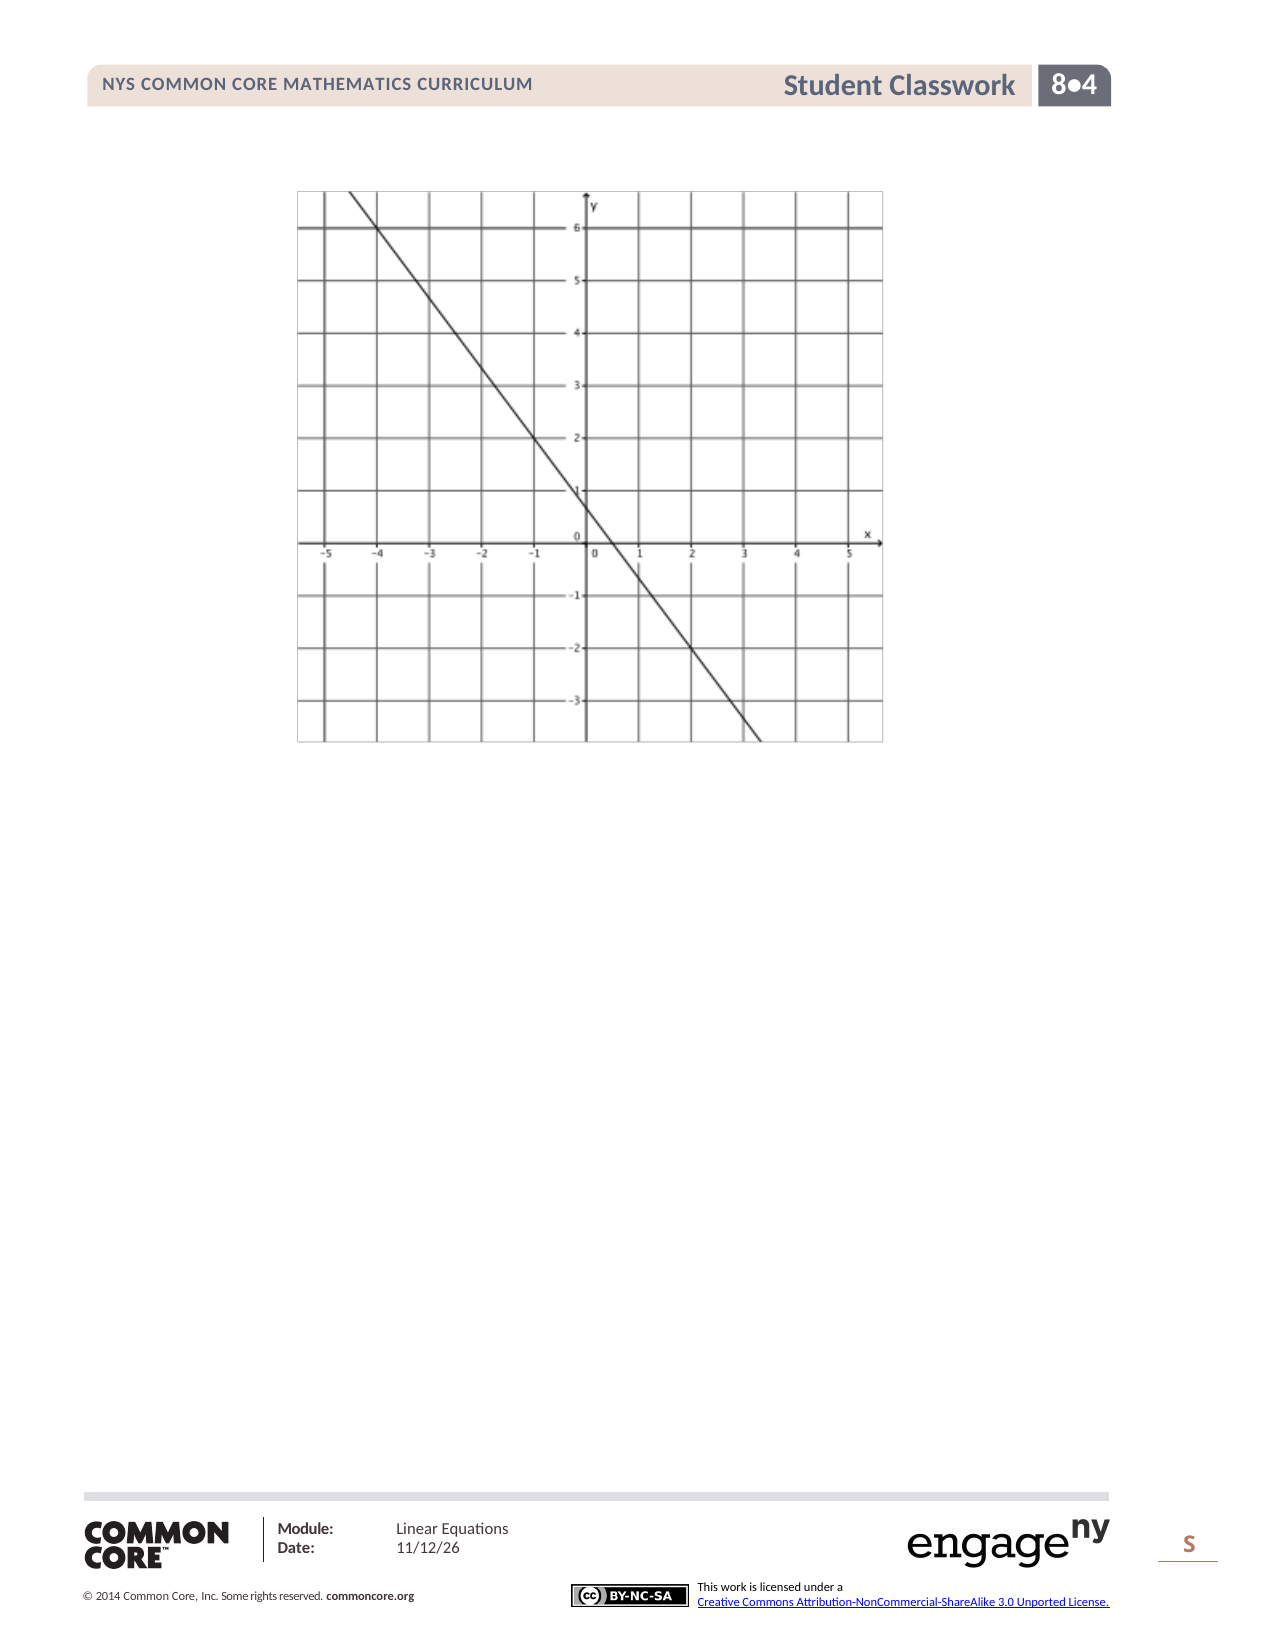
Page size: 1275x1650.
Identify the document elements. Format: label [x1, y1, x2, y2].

picture [80, 1515, 232, 1574]
picture [571, 1584, 689, 1607]
picture [906, 1515, 1111, 1572]
